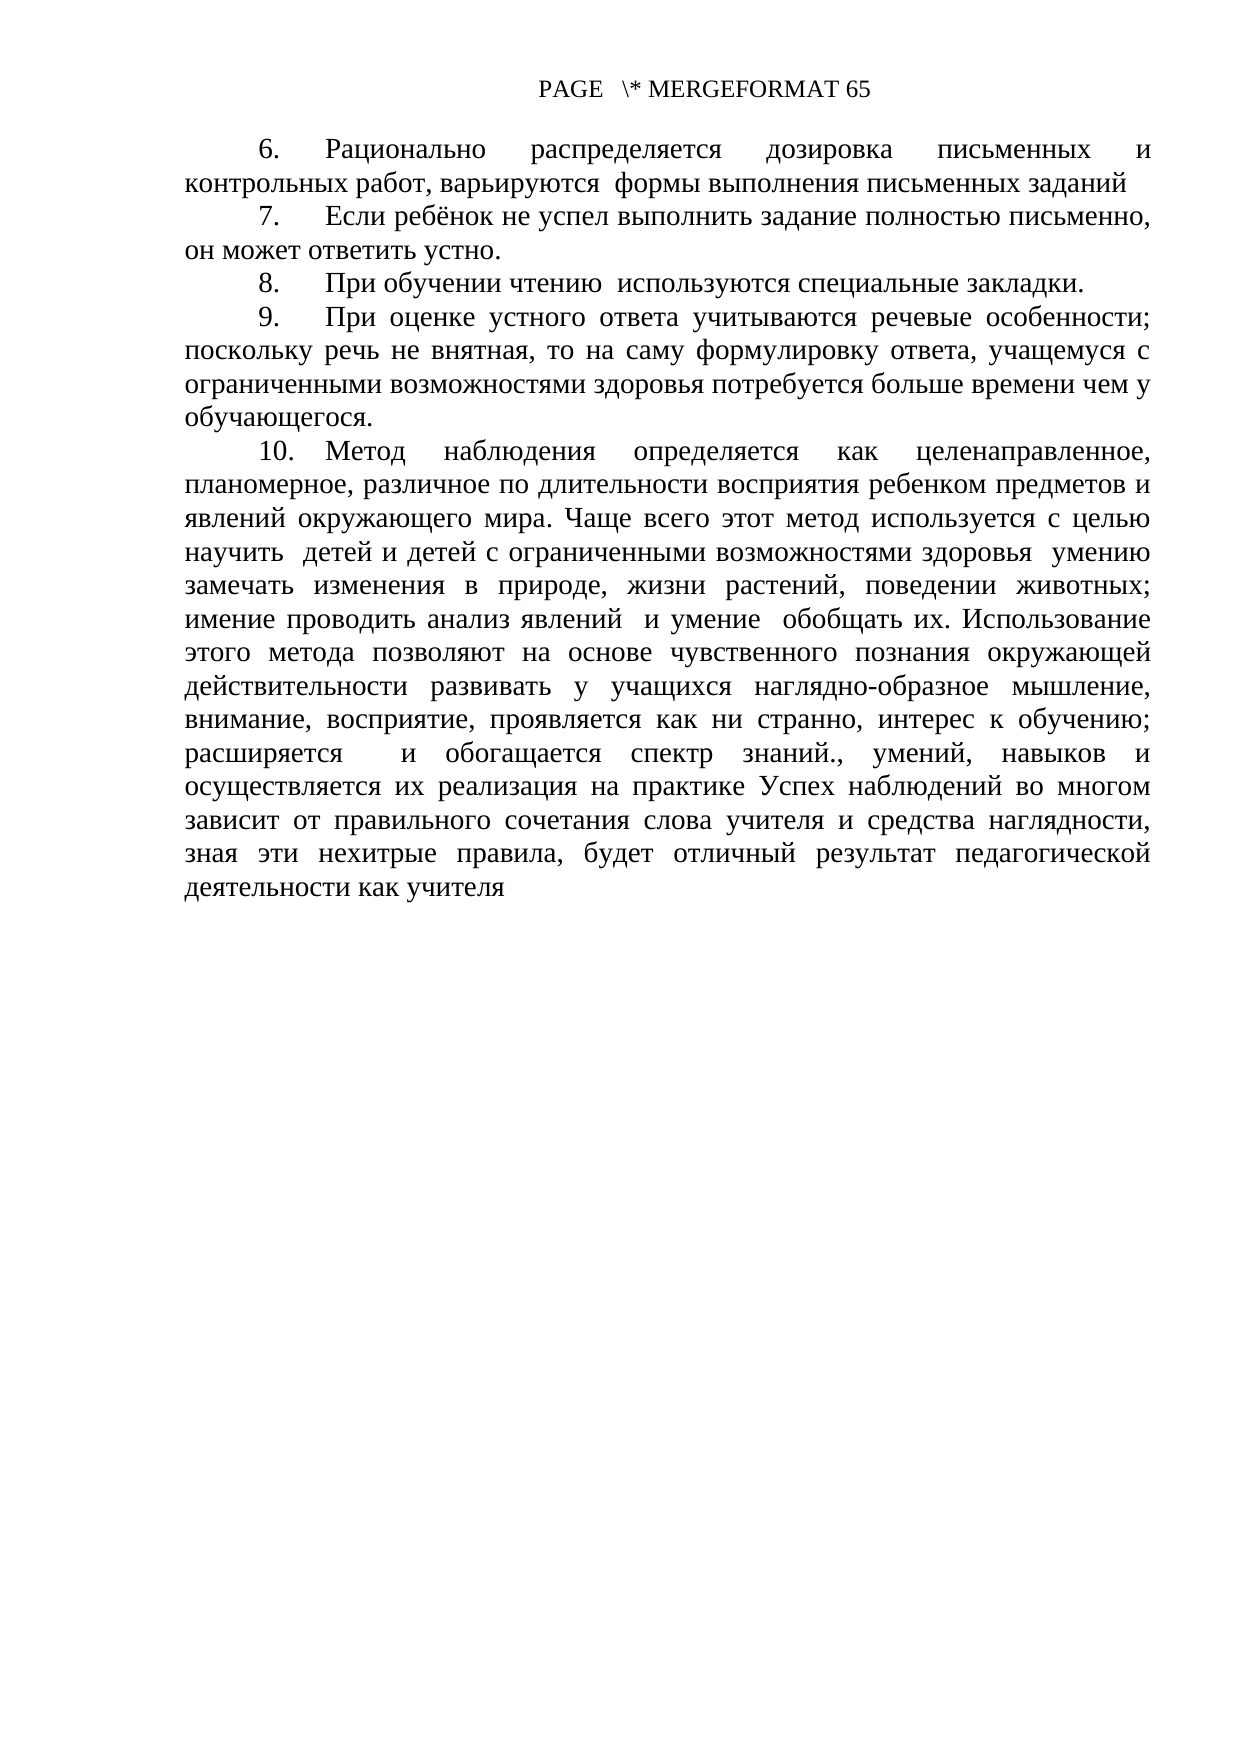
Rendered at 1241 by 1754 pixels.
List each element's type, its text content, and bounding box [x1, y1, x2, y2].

list Если ребёнок не успел выполнить задание полностью письменно, он может ответить устно. [184, 198, 1152, 265]
list При оценке устного ответа учитываются речевые особенности; поскольку речь не внятная, то на саму формулировку ответа, учащемуся с ограниченными возможностями здоровья потребуется больше времени чем у обучающегося. [184, 299, 1152, 433]
list Метод наблюдения определяется как целенаправленное, планомерное, различное по длительности восприятия ребенком предметов и явлений окружающего мира. Чаще всего этот метод используется с целью научить детей и детей с ограниченными возможностями здоровья умению замечать изменения в природе, жизни растений, поведении животных; имение проводить анализ явлений и умение обобщать их. Использование этого метода позволяют на основе чувственного познания окружающей действительности развивать у учащихся наглядно-образное мышление, внимание, восприятие, проявляется как ни странно, интерес к обучению; расширяется и обогащается спектр знаний., умений, навыков и осуществляется их реализация на практике Успех наблюдений во многом зависит от правильного сочетания слова учителя и средства наглядности, зная эти нехитрые правила, будет отличный результат педагогической деятельности как учителя [184, 433, 1152, 903]
list Рационально распределяется дозировка письменных и контрольных работ, варьируются формы выполнения письменных заданий [184, 131, 1152, 198]
list При обучении чтению используются специальные закладки. [184, 265, 1152, 299]
